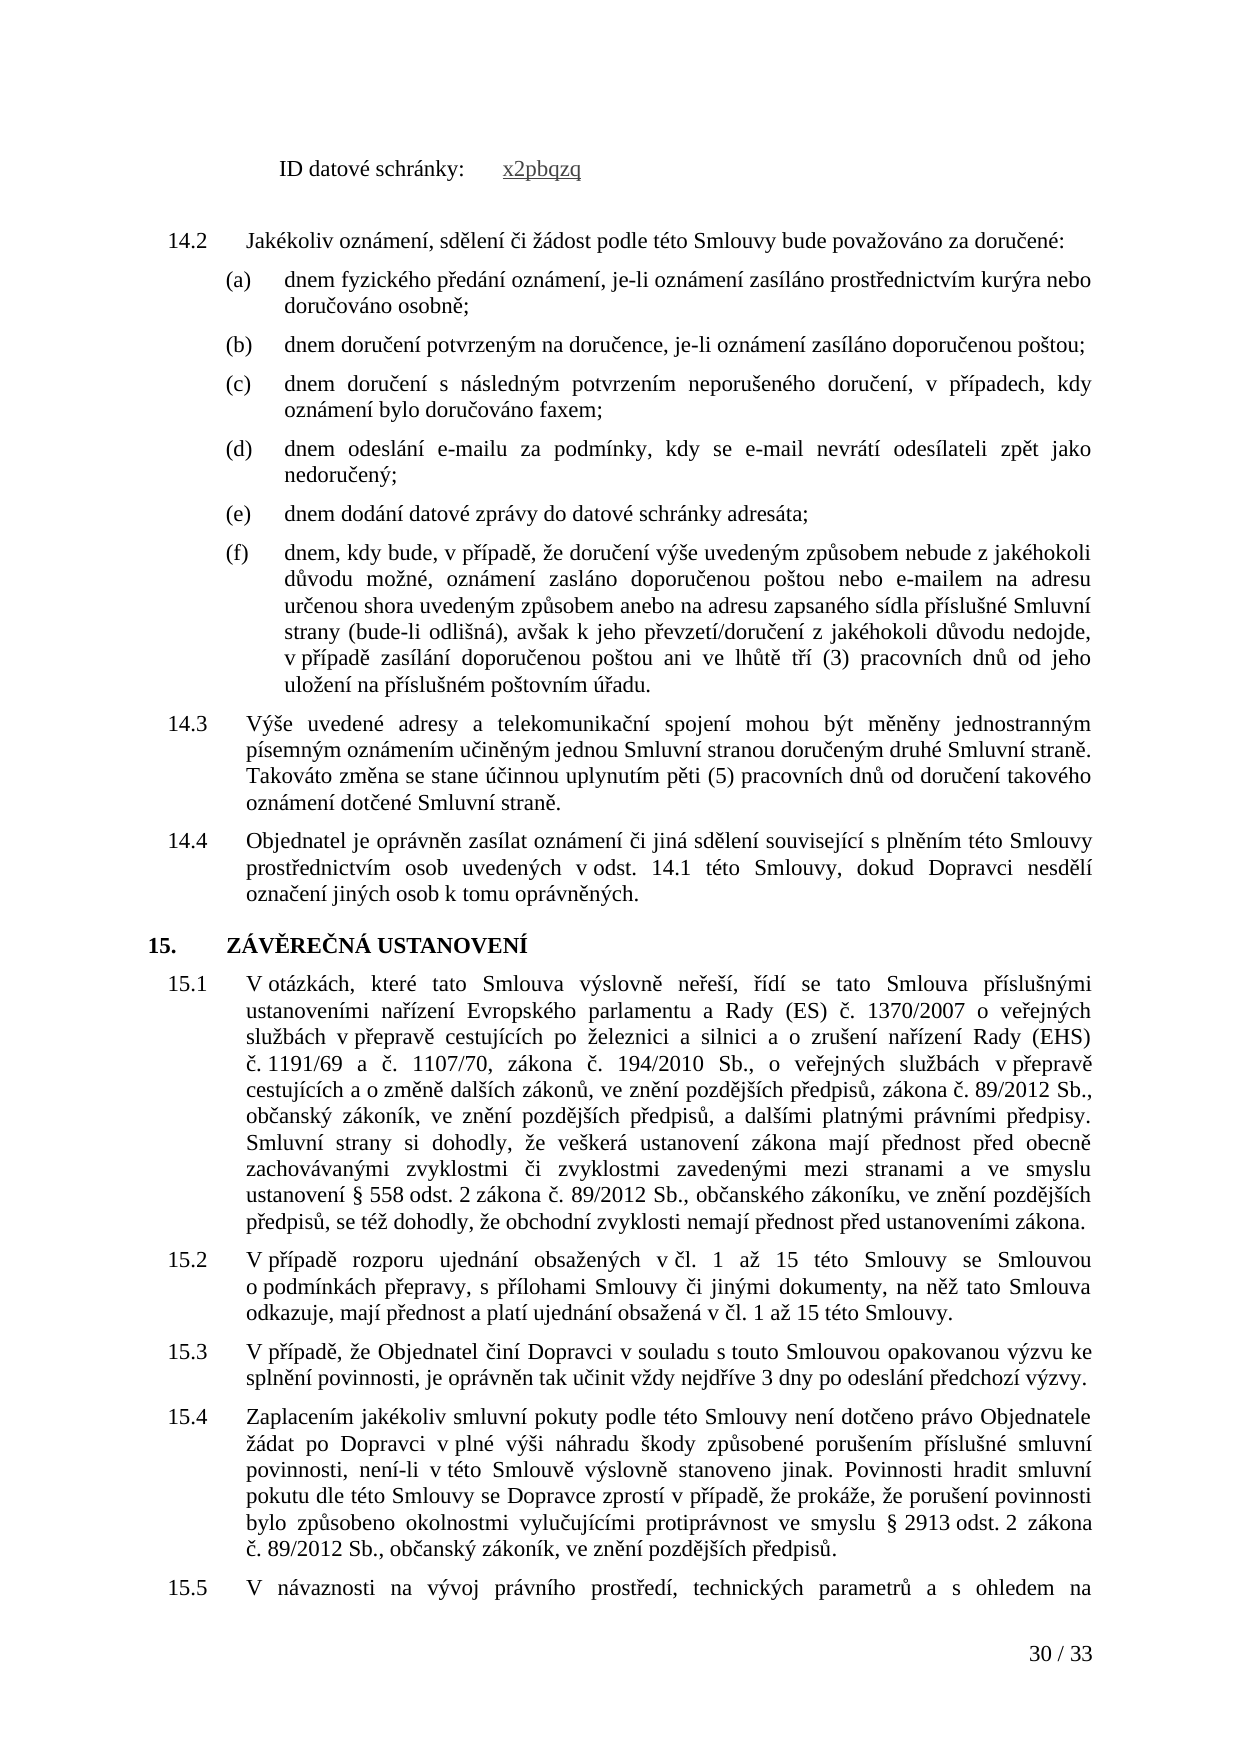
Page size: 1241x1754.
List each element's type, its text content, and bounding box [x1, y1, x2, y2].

subtitle Závěrečná ustanovení [148, 932, 1092, 958]
text Objednatel je oprávněn zasílat oznámení či jiná sdělení související s plněním této Smlouvy prostřednictvím osob uvedených v odst. 14.1 této Smlouvy, dokud Dopravci nesdělí označení jiných osob k tomu oprávněných. [167, 828, 1092, 907]
text V případě, že Objednatel činí Dopravci v souladu s touto Smlouvou opakovanou výzvu ke splnění povinnosti, je oprávněn tak učinit vždy nejdříve 3 dny po odeslání předchozí výzvy. [167, 1338, 1092, 1391]
text Zaplacením jakékoliv smluvní pokuty podle této Smlouvy není dotčeno právo Objednatele žádat po Dopravci v plné výši náhradu škody způsobené porušením příslušné smluvní povinnosti, není-li v této Smlouvě výslovně stanoveno jinak. Povinnosti hradit smluvní pokutu dle této Smlouvy se Dopravce zprostí v případě, že prokáže, že porušení povinnosti bylo způsobeno okolnostmi vylučujícími protiprávnost ve smyslu § 2913 odst. 2 zákona č. 89/2012 Sb., občanský zákoník, ve znění pozdějších předpisů. [167, 1403, 1092, 1561]
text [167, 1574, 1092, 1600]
text V otázkách, které tato Smlouva výslovně neřeší, řídí se tato Smlouva příslušnými ustanoveními nařízení Evropského parlamentu a Rady (ES) č. 1370/2007 o veřejných službách v přepravě cestujících po železnici a silnici a o zrušení nařízení Rady (EHS) č. 1191/69 a č. 1107/70, zákona č. 194/2010 Sb., o veřejných službách v přepravě cestujících a o změně dalších zákonů, ve znění pozdějších předpisů, zákona č. 89/2012 Sb., občanský zákoník, ve znění pozdějších předpisů, a dalšími platnými právními předpisy. Smluvní strany si dohodly, že veškerá ustanovení zákona mají přednost před obecně zachovávanými zvyklostmi či zvyklostmi zavedenými mezi stranami a ve smyslu ustanovení § 558 odst. 2 zákona č. 89/2012 Sb., občanského zákoníku, ve znění pozdějších předpisů, se též dohodly, že obchodní zvyklosti nemají přednost před ustanoveními zákona. [167, 971, 1092, 1234]
text V případě rozporu ujednání obsažených v čl. 1 až 15 této Smlouvy se Smlouvou o podmínkách přepravy, s přílohami Smlouvy či jinými dokumenty, na něž tato Smlouva odkazuje, mají přednost a platí ujednání obsažená v čl. 1 až 15 této Smlouvy. [167, 1247, 1092, 1326]
text Výše uvedené adresy a telekomunikační spojení mohou být měněny jednostranným písemným oznámením učiněným jednou Smluvní stranou doručeným druhé Smluvní straně. Takováto změna se stane účinnou uplynutím pěti (5) pracovních dnů od doručení takového oznámení dotčené Smluvní straně. [167, 710, 1092, 815]
text Jakékoliv oznámení, sdělení či žádost podle této Smlouvy bude považováno za doručené: [167, 227, 1092, 253]
text dnem, kdy bude, v případě, že doručení výše uvedeným způsobem nebude z jakéhokoli důvodu možné, oznámení zasláno doporučenou poštou nebo e-mailem na adresu určenou shora uvedeným způsobem anebo na adresu zapsaného sídla příslušné Smluvní strany (bude-li odlišná), avšak k jeho převzetí/doručení z jakéhokoli důvodu nedojde, v případě zasílání doporučenou poštou ani ve lhůtě tří (3) pracovních dnů od jeho uložení na příslušném poštovním úřadu. [226, 539, 1092, 697]
text dnem fyzického předání oznámení, je-li oznámení zasíláno prostřednictvím kurýra nebo doručováno osobně; [226, 266, 1092, 318]
text dnem dodání datové zprávy do datové schránky adresáta; [226, 500, 1092, 527]
text dnem doručení potvrzeným na doručence, je-li oznámení zasíláno doporučenou poštou; [226, 331, 1092, 357]
text dnem doručení s následným potvrzením neporušeného doručení, v případech, kdy oznámení bylo doručováno faxem; [226, 370, 1092, 422]
text dnem odeslání e-mailu za podmínky, kdy se e-mail nevrátí odesílateli zpět jako nedoručený; [226, 435, 1092, 488]
list ID datové schránky: x2pbqzq [279, 148, 1092, 181]
